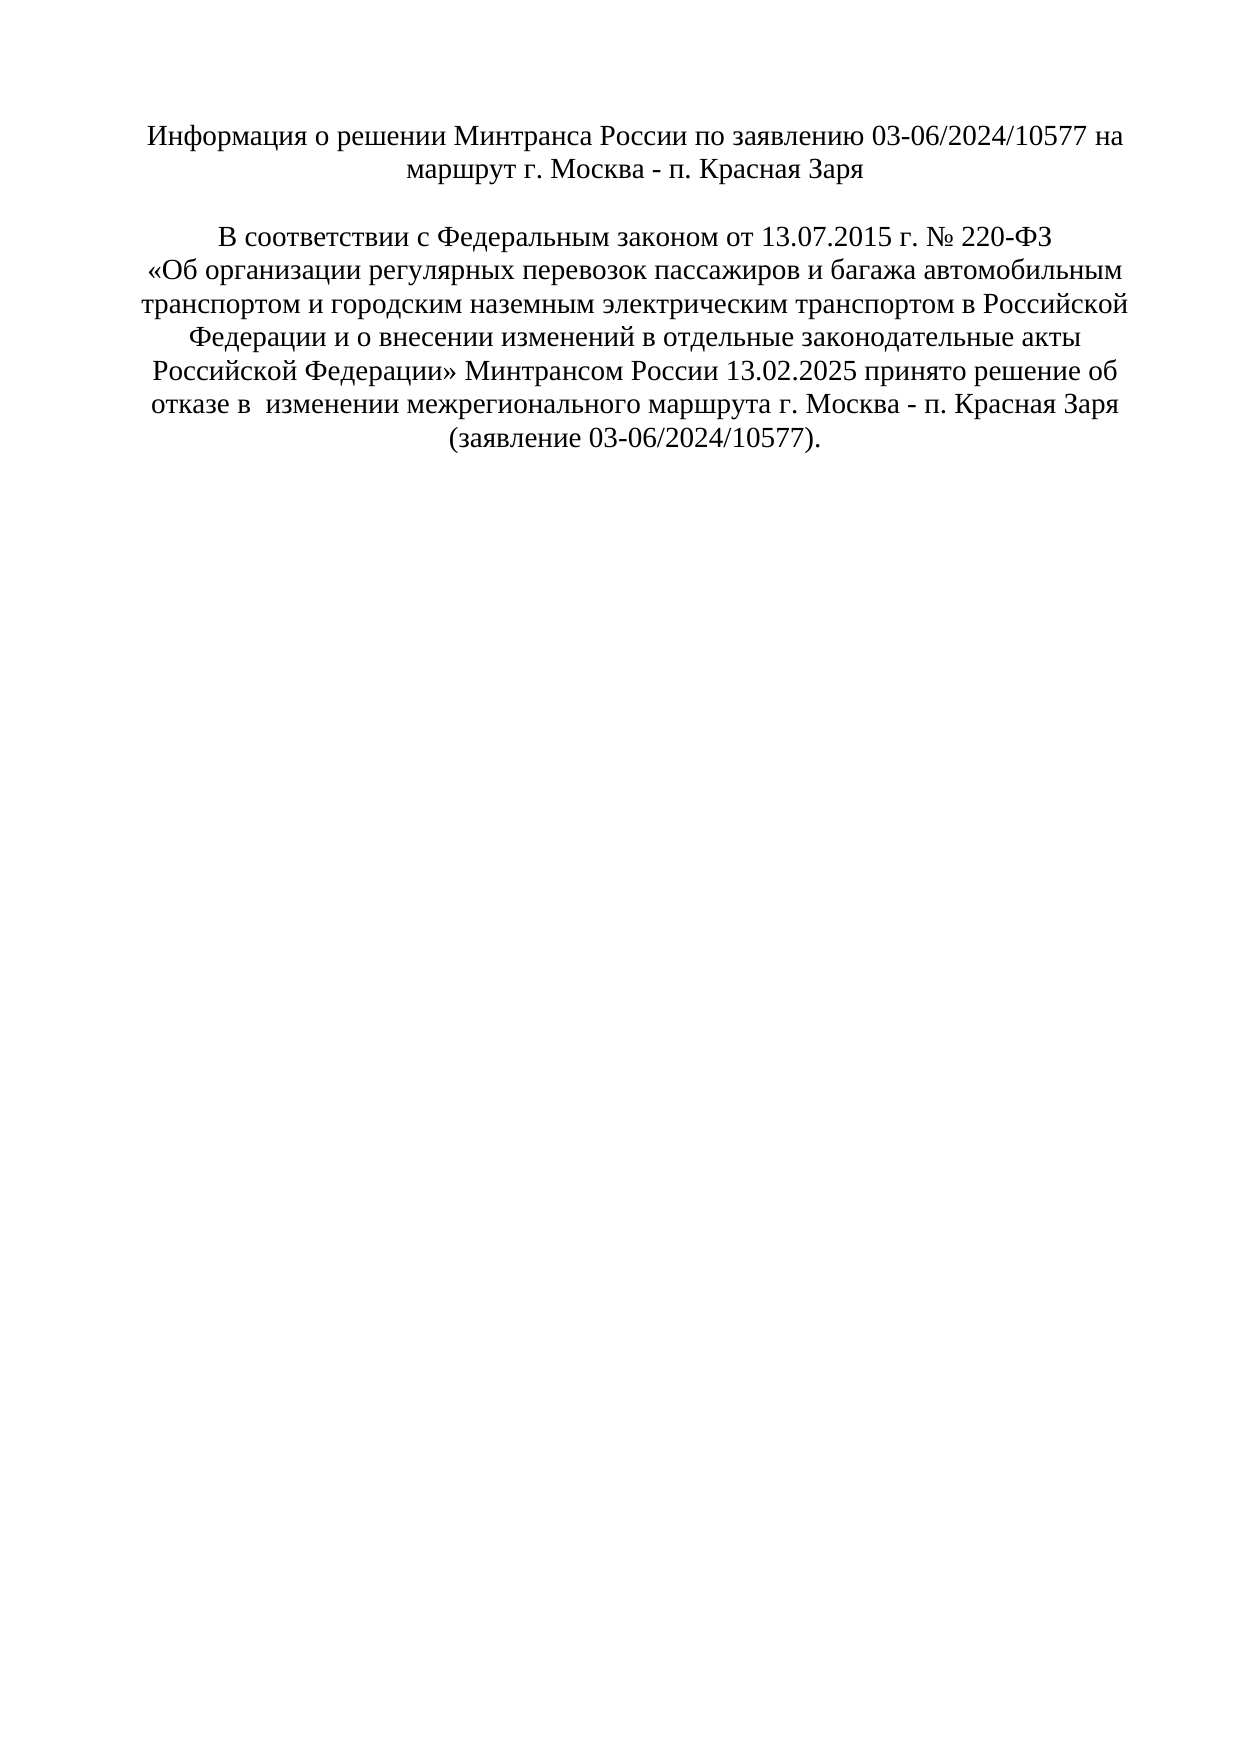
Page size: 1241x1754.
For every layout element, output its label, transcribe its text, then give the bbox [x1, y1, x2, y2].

text Информация о решении Минтранса России по заявлению 03-06/2024/10577 на маршрут г. Москва - п. Красная Заря [118, 118, 1152, 185]
text В соответствии с Федеральным законом от 13.07.2015 г. № 220-ФЗ «Об организации регулярных перевозок пассажиров и багажа автомобильным транспортом и городским наземным электрическим транспортом в Российской Федерации и о внесении изменений в отдельные законодательные акты Российской Федерации» Минтрансом России 13.02.2025 принято решение об отказе в изменении межрегионального маршрута г. Москва - п. Красная Заря (заявление 03-06/2024/10577). [118, 219, 1152, 453]
